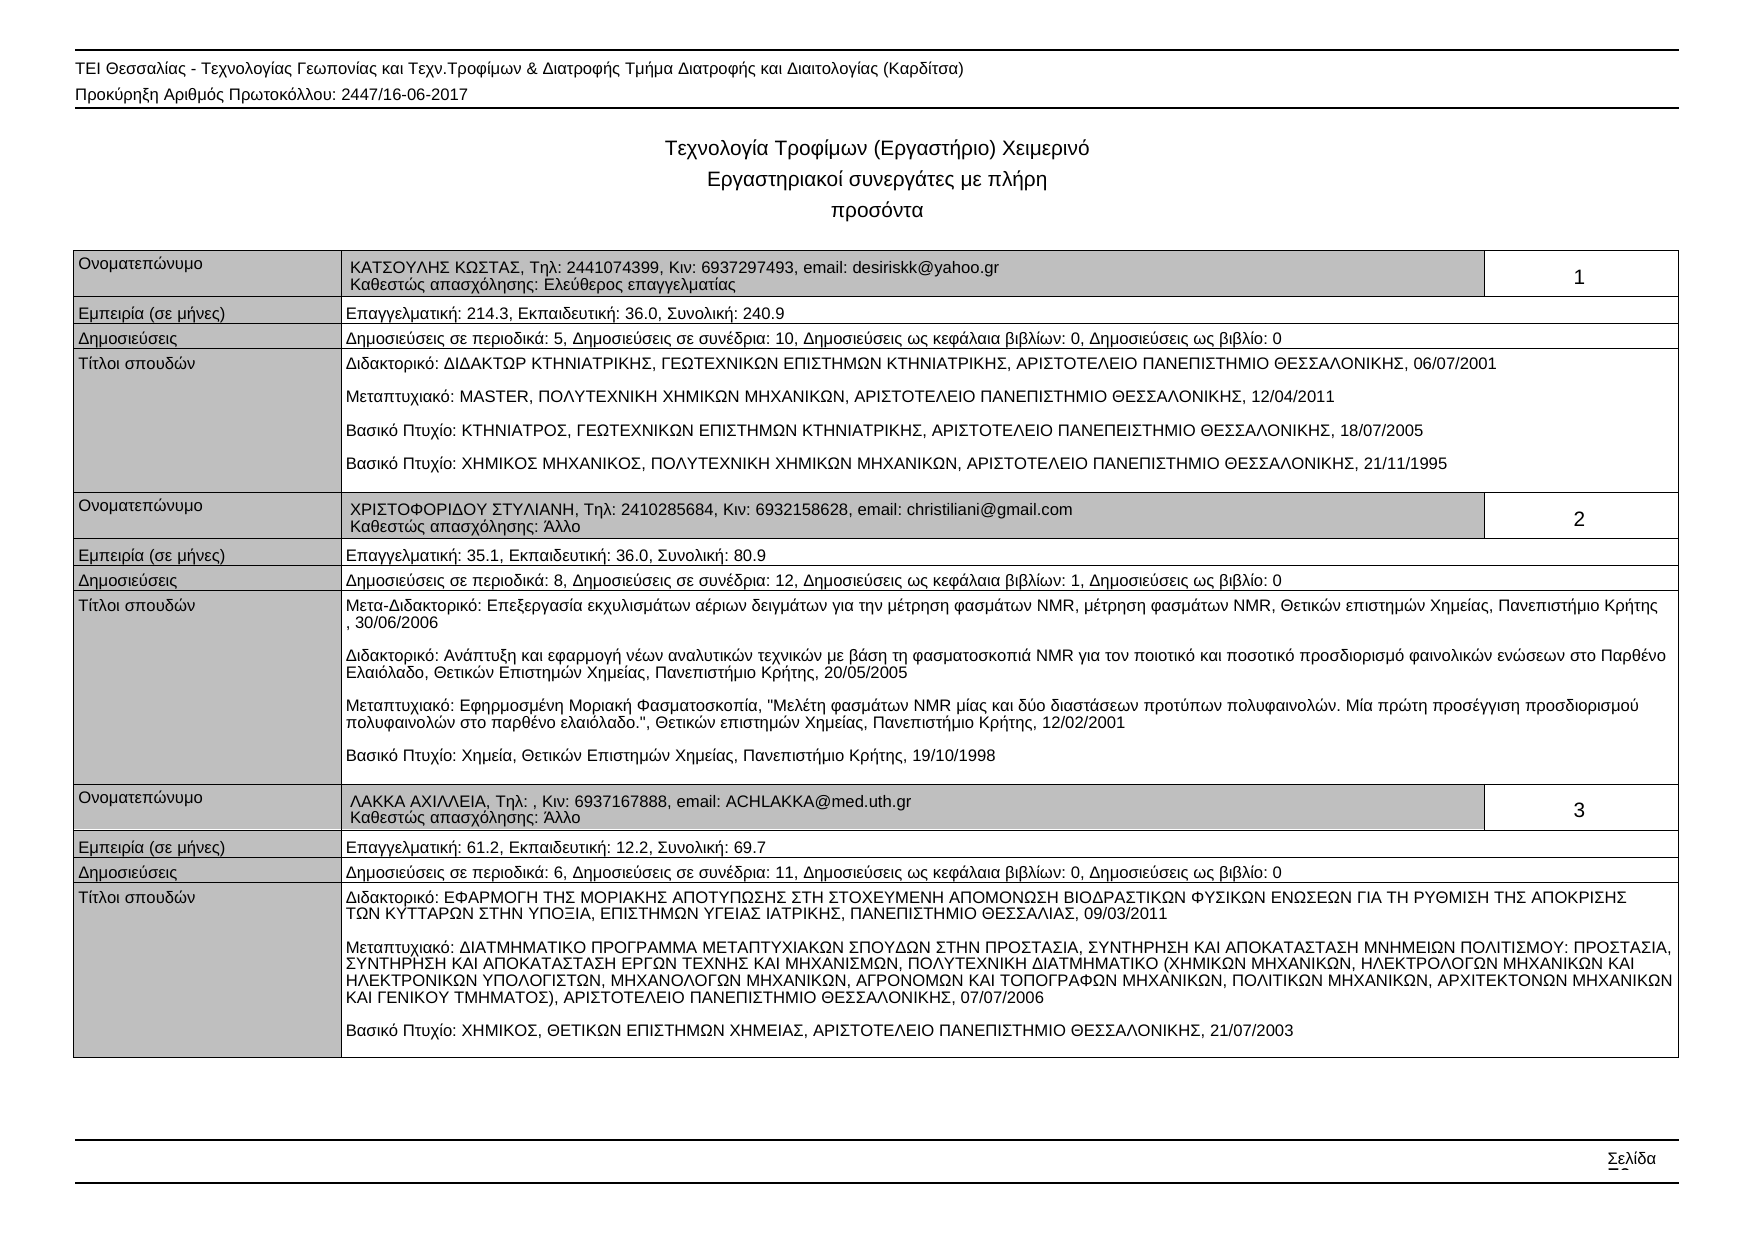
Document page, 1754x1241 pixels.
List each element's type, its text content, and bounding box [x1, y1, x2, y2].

table_cell Ονοματεπώνυμο [74, 785, 341, 829]
text Τεχνολογία Τροφίμων (Εργαστήριο) Χειμερινό Εργαστηριακοί συνεργάτες με πλήρη προσόντα [658, 136, 1096, 222]
table_cell Δημοσιεύσεις σε περιοδικά: 5, Δημοσιεύσεις σε συνέδρια: 10, Δημοσιεύσεις ως κεφάλαια βιβλίων: 0, Δημοσιεύσεις ως βιβλίο: 0 [342, 324, 1678, 348]
table_cell 3 [1485, 785, 1678, 829]
table_cell Εμπειρία (σε μήνες) [74, 539, 341, 565]
table_cell 2 [1485, 493, 1678, 538]
table_cell Διδακτορικό: ΔΙΔΑΚΤΩΡ ΚΤΗΝΙΑΤΡΙΚΗΣ, ΓΕΩΤΕΧΝΙΚΩΝ ΕΠΙΣΤΗΜΩΝ ΚΤΗΝΙΑΤΡΙΚΗΣ, ΑΡΙΣΤΟΤΕΛΕΙΟ ΠΑΝΕΠΙΣΤΗΜΙΟ ΘΕΣΣΑΛΟΝΙΚΗΣ, 06/07/2001 Μεταπτυχιακό: MASTER, ΠΟΛΥΤΕΧΝΙΚΗ ΧΗΜΙΚΩΝ ΜΗΧΑΝΙΚΩΝ, ΑΡΙΣΤΟΤΕΛΕΙΟ ΠΑΝΕΠΙΣΤΗΜΙΟ ΘΕΣΣΑΛΟΝΙΚΗΣ, 12/04/2011 Βασικό Πτυχίο: ΚΤΗΝΙΑΤΡΟΣ, ΓΕΩΤΕΧΝΙΚΩΝ ΕΠΙΣΤΗΜΩΝ ΚΤΗΝΙΑΤΡΙΚΗΣ, ΑΡΙΣΤΟΤΕΛΕΙΟ ΠΑΝΕΠΕΙΣΤΗΜΙΟ ΘΕΣΣΑΛΟΝΙΚΗΣ, 18/07/2005 Βασικό Πτυχίο: ΧΗΜΙΚΟΣ ΜΗΧΑΝΙΚΟΣ, ΠΟΛΥΤΕΧΝΙΚΗ ΧΗΜΙΚΩΝ ΜΗΧΑΝΙΚΩΝ, ΑΡΙΣΤΟΤΕΛΕΙΟ ΠΑΝΕΠΙΣΤΗΜΙΟ ΘΕΣΣΑΛΟΝΙΚΗΣ, 21/11/1995 [342, 349, 1678, 492]
table_cell Εμπειρία (σε μήνες) [74, 297, 341, 323]
table_cell Εμπειρία (σε μήνες) [74, 831, 341, 857]
table_cell Επαγγελματική: 35.1, Εκπαιδευτική: 36.0, Συνολική: 80.9 [342, 539, 1678, 565]
table_header Ονοματεπώνυμο [74, 251, 341, 296]
table_cell Δημοσιεύσεις [74, 566, 341, 590]
table_cell Δημοσιεύσεις [74, 858, 341, 882]
table_cell Δημοσιεύσεις σε περιοδικά: 8, Δημοσιεύσεις σε συνέδρια: 12, Δημοσιεύσεις ως κεφάλαια βιβλίων: 1, Δημοσιεύσεις ως βιβλίο: 0 [342, 566, 1678, 590]
table_header ΚΑΤΣΟΥΛΗΣ ΚΩΣΤΑΣ, Τηλ: 2441074399, Κιν: 6937297493, email: desiriskk@yahoo.gr Καθεστώς απασχόλησης: Ελεύθερος επαγγελματίας [342, 251, 1484, 296]
table_cell ΧΡΙΣΤΟΦΟΡΙΔΟΥ ΣΤΥΛΙΑΝΗ, Τηλ: 2410285684, Κιν: 6932158628, email: christiliani@gmail.com Καθεστώς απασχόλησης: Άλλο [342, 493, 1484, 538]
table_cell Διδακτορικό: ΕΦΑΡΜΟΓΗ ΤΗΣ ΜΟΡΙΑΚΗΣ ΑΠΟΤΥΠΩΣΗΣ ΣΤΗ ΣΤΟΧΕΥΜΕΝΗ ΑΠΟΜΟΝΩΣΗ ΒΙΟΔΡΑΣΤΙΚΩΝ ΦΥΣΙΚΩΝ ΕΝΩΣΕΩΝ ΓΙΑ ΤΗ ΡΥΘΜΙΣΗ ΤΗΣ ΑΠΟΚΡΙΣΗΣ ΤΩΝ ΚΥΤΤΑΡΩΝ ΣΤΗΝ ΥΠΟΞΙΑ, ΕΠΙΣΤΗΜΩΝ ΥΓΕΙΑΣ ΙΑΤΡΙΚΗΣ, ΠΑΝΕΠΙΣΤΗΜΙΟ ΘΕΣΣΑΛΙΑΣ, 09/03/2011 Μεταπτυχιακό: ΔΙΑΤΜΗΜΑΤΙΚΟ ΠΡΟΓΡΑΜΜΑ ΜΕΤΑΠΤΥΧΙΑΚΩΝ ΣΠΟΥΔΩΝ ΣΤΗΝ ΠΡΟΣΤΑΣΙΑ, ΣΥΝΤΗΡΗΣΗ ΚΑΙ ΑΠΟΚΑΤΑΣΤΑΣΗ ΜΝΗΜΕΙΩΝ ΠΟΛΙΤΙΣΜΟΥ: ΠΡΟΣΤΑΣΙΑ, ΣΥΝΤΗΡΗΣΗ ΚΑΙ ΑΠΟΚΑΤΑΣΤΑΣΗ ΕΡΓΩΝ ΤΕΧΝΗΣ ΚΑΙ ΜΗΧΑΝΙΣΜΩΝ, ΠΟΛΥΤΕΧΝΙΚΗ ΔΙΑΤΜΗΜΑΤΙΚΟ (ΧΗΜΙΚΩΝ ΜΗΧΑΝΙΚΩΝ, ΗΛΕΚΤΡΟΛΟΓΩΝ ΜΗΧΑΝΙΚΩΝ ΚΑΙ ΗΛΕΚΤΡΟΝΙΚΩΝ ΥΠΟΛΟΓΙΣΤΩΝ, ΜΗΧΑΝΟΛΟΓΩΝ ΜΗΧΑΝΙΚΩΝ, ΑΓΡΟΝΟΜΩΝ ΚΑΙ ΤΟΠΟΓΡΑΦΩΝ ΜΗΧΑΝΙΚΩΝ, ΠΟΛΙΤΙΚΩΝ ΜΗΧΑΝΙΚΩΝ, ΑΡΧΙΤΕΚΤΟΝΩΝ ΜΗΧΑΝΙΚΩΝ ΚΑΙ ΓΕΝΙΚΟΥ ΤΜΗΜΑΤΟΣ), ΑΡΙΣΤΟΤΕΛΕΙΟ ΠΑΝΕΠΙΣΤΗΜΙΟ ΘΕΣΣΑΛΟΝΙΚΗΣ, 07/07/2006 Βασικό Πτυχίο: ΧΗΜΙΚΟΣ, ΘΕΤΙΚΩΝ ΕΠΙΣΤΗΜΩΝ ΧΗΜΕΙΑΣ, ΑΡΙΣΤΟΤΕΛΕΙΟ ΠΑΝΕΠΙΣΤΗΜΙΟ ΘΕΣΣΑΛΟΝΙΚΗΣ, 21/07/2003 [342, 883, 1678, 1057]
table_cell Μετα-Διδακτορικό: Επεξεργασία εκχυλισμάτων αέριων δειγμάτων για την μέτρηση φασμάτων NMR, μέτρηση φασμάτων NMR, Θετικών επιστημών Χημείας, Πανεπιστήμιο Κρήτης , 30/06/2006 Διδακτορικό: Ανάπτυξη και εφαρμογή νέων αναλυτικών τεχνικών με βάση τη φασματοσκοπιά NMR για τον ποιοτικό και ποσοτικό προσδιορισμό φαινολικών ενώσεων στο Παρθένο Ελαιόλαδο, Θετικών Επιστημών Χημείας, Πανεπιστήμιο Κρήτης, 20/05/2005 Μεταπτυχιακό: Εφηρμοσμένη Μοριακή Φασματοσκοπία, "Μελέτη φασμάτων ΝΜR μίας και δύο διαστάσεων προτύπων πολυφαινολών. Μία πρώτη προσέγγιση προσδιορισμού πολυφαινολών στο παρθένο ελαιόλαδο.", Θετικών επιστημών Χημείας, Πανεπιστήμιο Κρήτης, 12/02/2001 Βασικό Πτυχίο: Χημεία, Θετικών Επιστημών Χημείας, Πανεπιστήμιο Κρήτης, 19/10/1998 [342, 591, 1678, 784]
table_cell Τίτλοι σπουδών [74, 349, 341, 492]
table_cell Τίτλοι σπουδών [74, 883, 341, 1057]
table_cell Δημοσιεύσεις σε περιοδικά: 6, Δημοσιεύσεις σε συνέδρια: 11, Δημοσιεύσεις ως κεφάλαια βιβλίων: 0, Δημοσιεύσεις ως βιβλίο: 0 [342, 858, 1678, 882]
table_cell Επαγγελματική: 61.2, Εκπαιδευτική: 12.2, Συνολική: 69.7 [342, 831, 1678, 857]
table_cell Δημοσιεύσεις [74, 324, 341, 348]
table_cell ΛΑΚΚΑ ΑΧΙΛΛΕΙΑ, Τηλ: , Κιν: 6937167888, email: ACHLAKKA@med.uth.gr Καθεστώς απασχόλησης: Άλλο [342, 785, 1484, 829]
table_cell Ονοματεπώνυμο [74, 493, 341, 538]
table_cell Επαγγελματική: 214.3, Εκπαιδευτική: 36.0, Συνολική: 240.9 [342, 297, 1678, 323]
table_cell Τίτλοι σπουδών [74, 591, 341, 784]
table_header 1 [1485, 251, 1678, 296]
